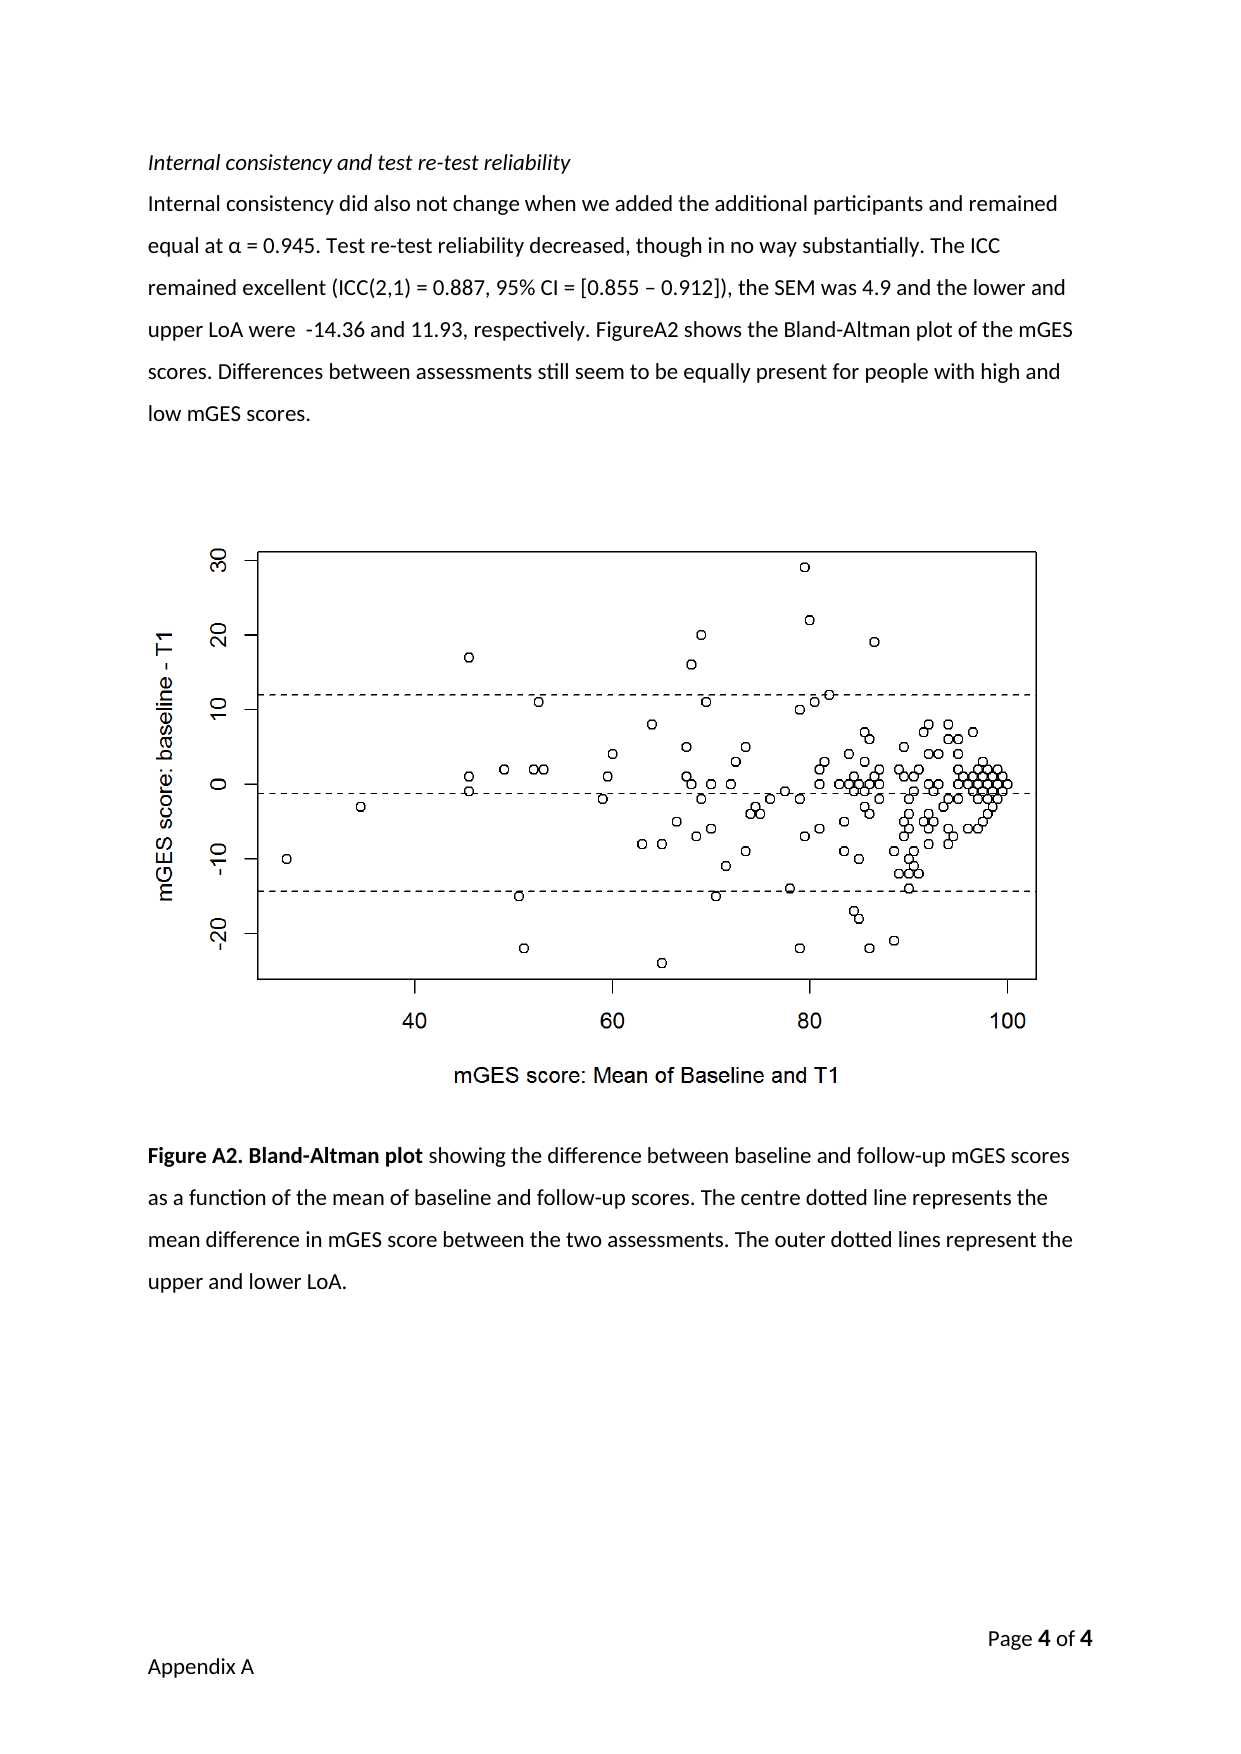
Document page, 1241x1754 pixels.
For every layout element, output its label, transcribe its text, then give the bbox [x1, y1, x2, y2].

text Internal consistency did also not change when we added the additional participants and remained equal at α = 0.945. Test re-test reliability decreased, though in no way substantially. The ICC remained excellent (ICC(2,1) = 0.887, 95% CI = [0.855 – 0.912]), the SEM was 4.9 and the lower and upper LoA were -14.36 and 11.93, respectively. FigureA2 shows the Bland-Altman plot of the mGES scores. Differences between assessments still seem to be equally present for people with high and low mGES scores. [148, 189, 1093, 427]
text Figure A2. Bland-Altman plot showing the difference between baseline and follow-up mGES scores as a function of the mean of baseline and follow-up scores. The centre dotted line represents the mean difference in mGES score between the two assessments. The outer dotted lines represent the upper and lower LoA. [148, 1141, 1093, 1295]
text Internal consistency and test re-test reliability [148, 148, 1093, 176]
picture [147, 441, 1093, 1117]
